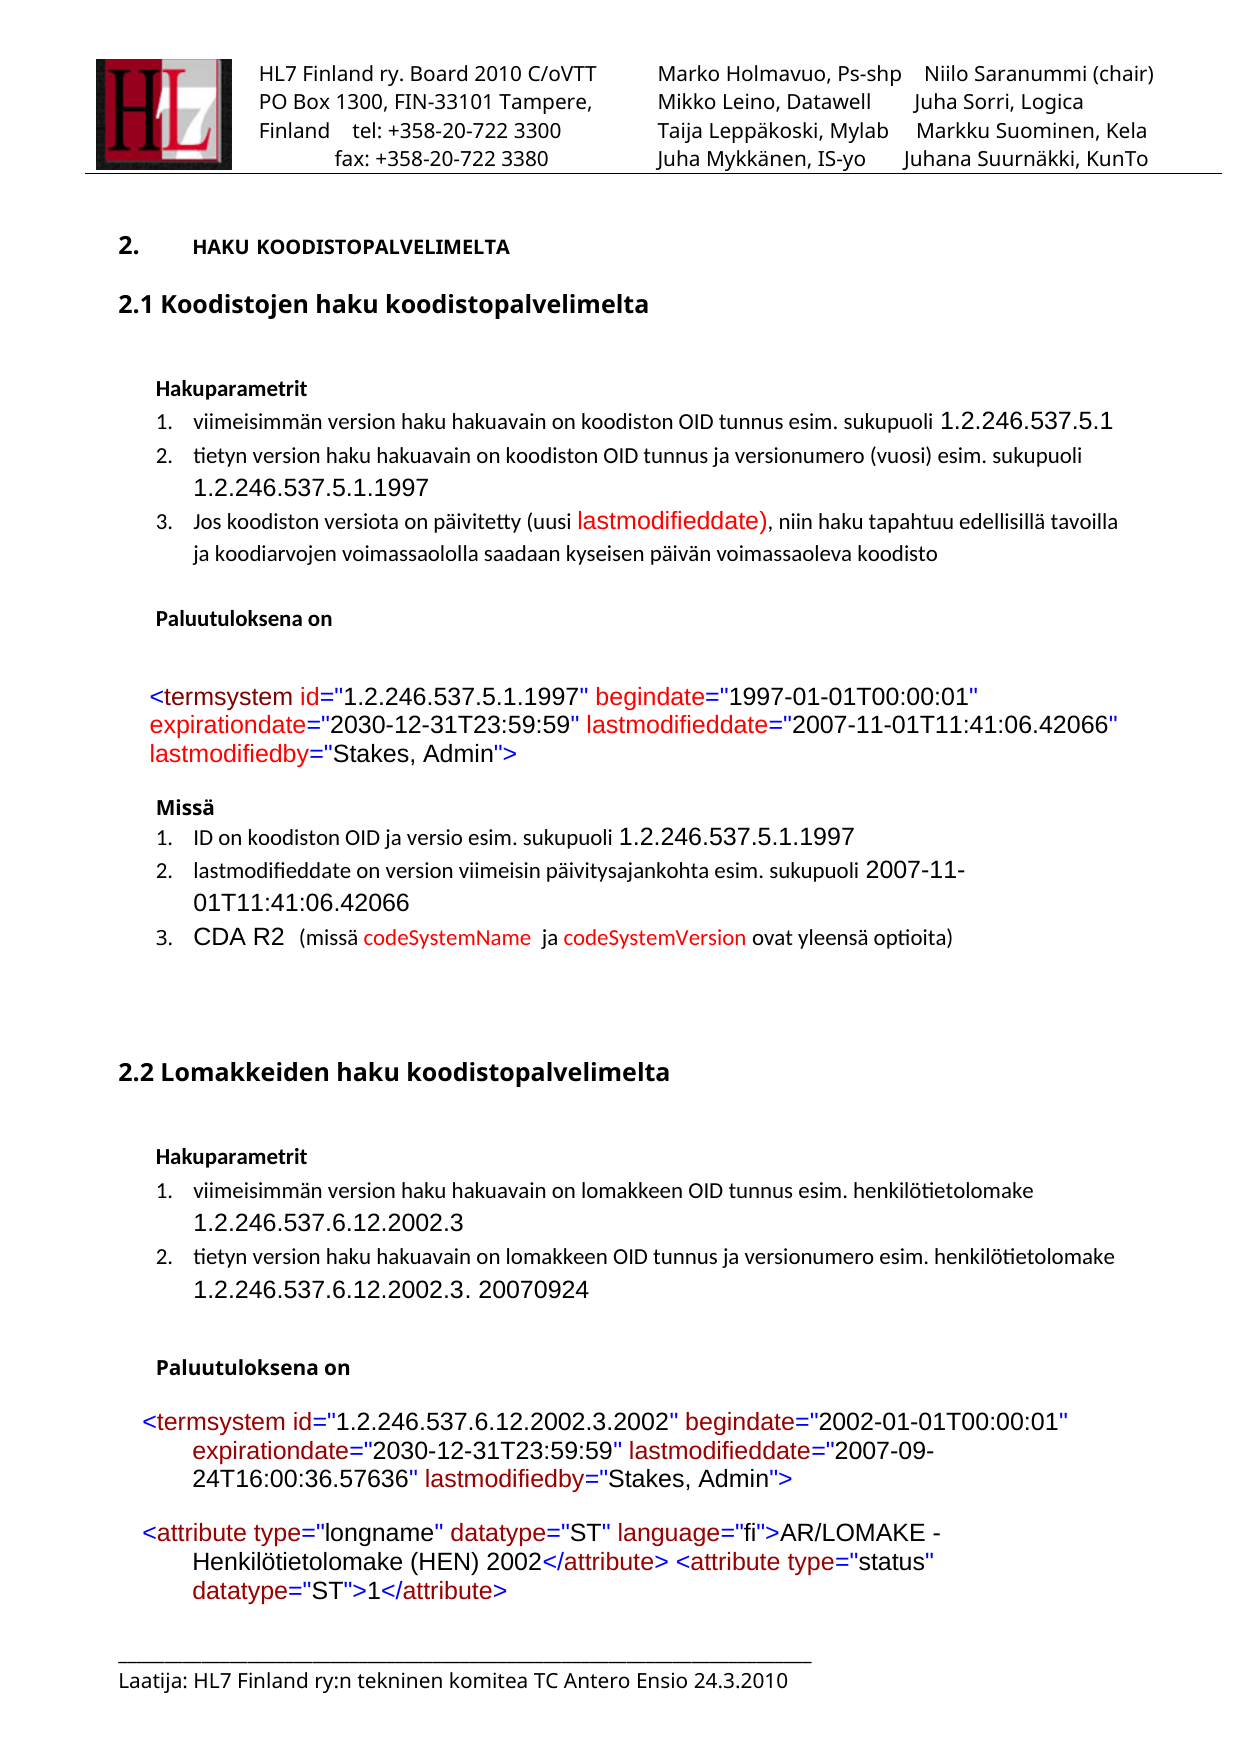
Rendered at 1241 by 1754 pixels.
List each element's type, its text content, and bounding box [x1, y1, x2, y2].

list viimeisimmän version haku hakuavain on koodiston OID tunnus esim. sukupuoli 1.2.246.537.5.1 [156, 406, 1122, 435]
text <termsystem id="1.2.246.537.5.1.1997" begindate="1997-01-01T00:00:01" expirationdate="2030-12-31T23:59:59" lastmodifieddate="2007-11-01T11:41:06.42066" lastmodifiedby="Stakes, Admin"> [517, 682, 1122, 768]
list lastmodifieddate on version viimeisin päivitysajankohta esim. sukupuoli 2007-11-01T11:41:06.42066 [156, 855, 1122, 917]
list tietyn version haku hakuavain on lomakkeen OID tunnus ja versionumero esim. henkilötietolomake 1.2.246.537.6.12.2002.3. 20070924 [156, 1241, 1122, 1303]
text <attribute type="longname" datatype="ST" language="fi">AR/LOMAKE - Henkilötietolomake (HEN) 2002</attribute> <attribute type="status" datatype="ST">1</attribute> [142, 1518, 1122, 1604]
list tietyn version haku hakuavain on koodiston OID tunnus ja versionumero (vuosi) esim. sukupuoli 1.2.246.537.5.1.1997 [156, 439, 1122, 502]
list Hakuparametrit [156, 1142, 1122, 1171]
subtitle 2.1 Koodistojen haku koodistopalvelimelta [118, 286, 1122, 320]
list ID on koodiston OID ja versio esim. sukupuoli 1.2.246.537.5.1.1997 [156, 821, 1122, 851]
list Hakuparametrit [156, 374, 1122, 402]
subtitle haku koodistopalvelimelta [118, 227, 1122, 261]
text Paluutuloksena on [156, 1353, 1122, 1382]
text Missä [156, 793, 1122, 821]
list CDA R2 (missä codeSystemName ja codeSystemVersion ovat yleensä optioita) [156, 921, 1122, 951]
subtitle 2.2 Lomakkeiden haku koodistopalvelimelta [118, 1055, 1122, 1089]
list Jos koodiston versiota on päivitetty (uusi lastmodifieddate), niin haku tapahtuu edellisillä tavoilla ja koodiarvojen voimassaololla saadaan kyseisen päivän voimassaoleva koodisto [156, 506, 1122, 567]
picture [96, 59, 232, 170]
list Paluutuloksena on [156, 604, 1122, 632]
list viimeisimmän version haku hakuavain on lomakkeen OID tunnus esim. henkilötietolomake 1.2.246.537.6.12.2002.3 [156, 1175, 1122, 1237]
text <termsystem id="1.2.246.537.6.12.2002.3.2002" begindate="2002-01-01T00:00:01" expirationdate="2030-12-31T23:59:59" lastmodifieddate="2007-09-24T16:00:36.57636" lastmodifiedby="Stakes, Admin"> [142, 1407, 1122, 1493]
